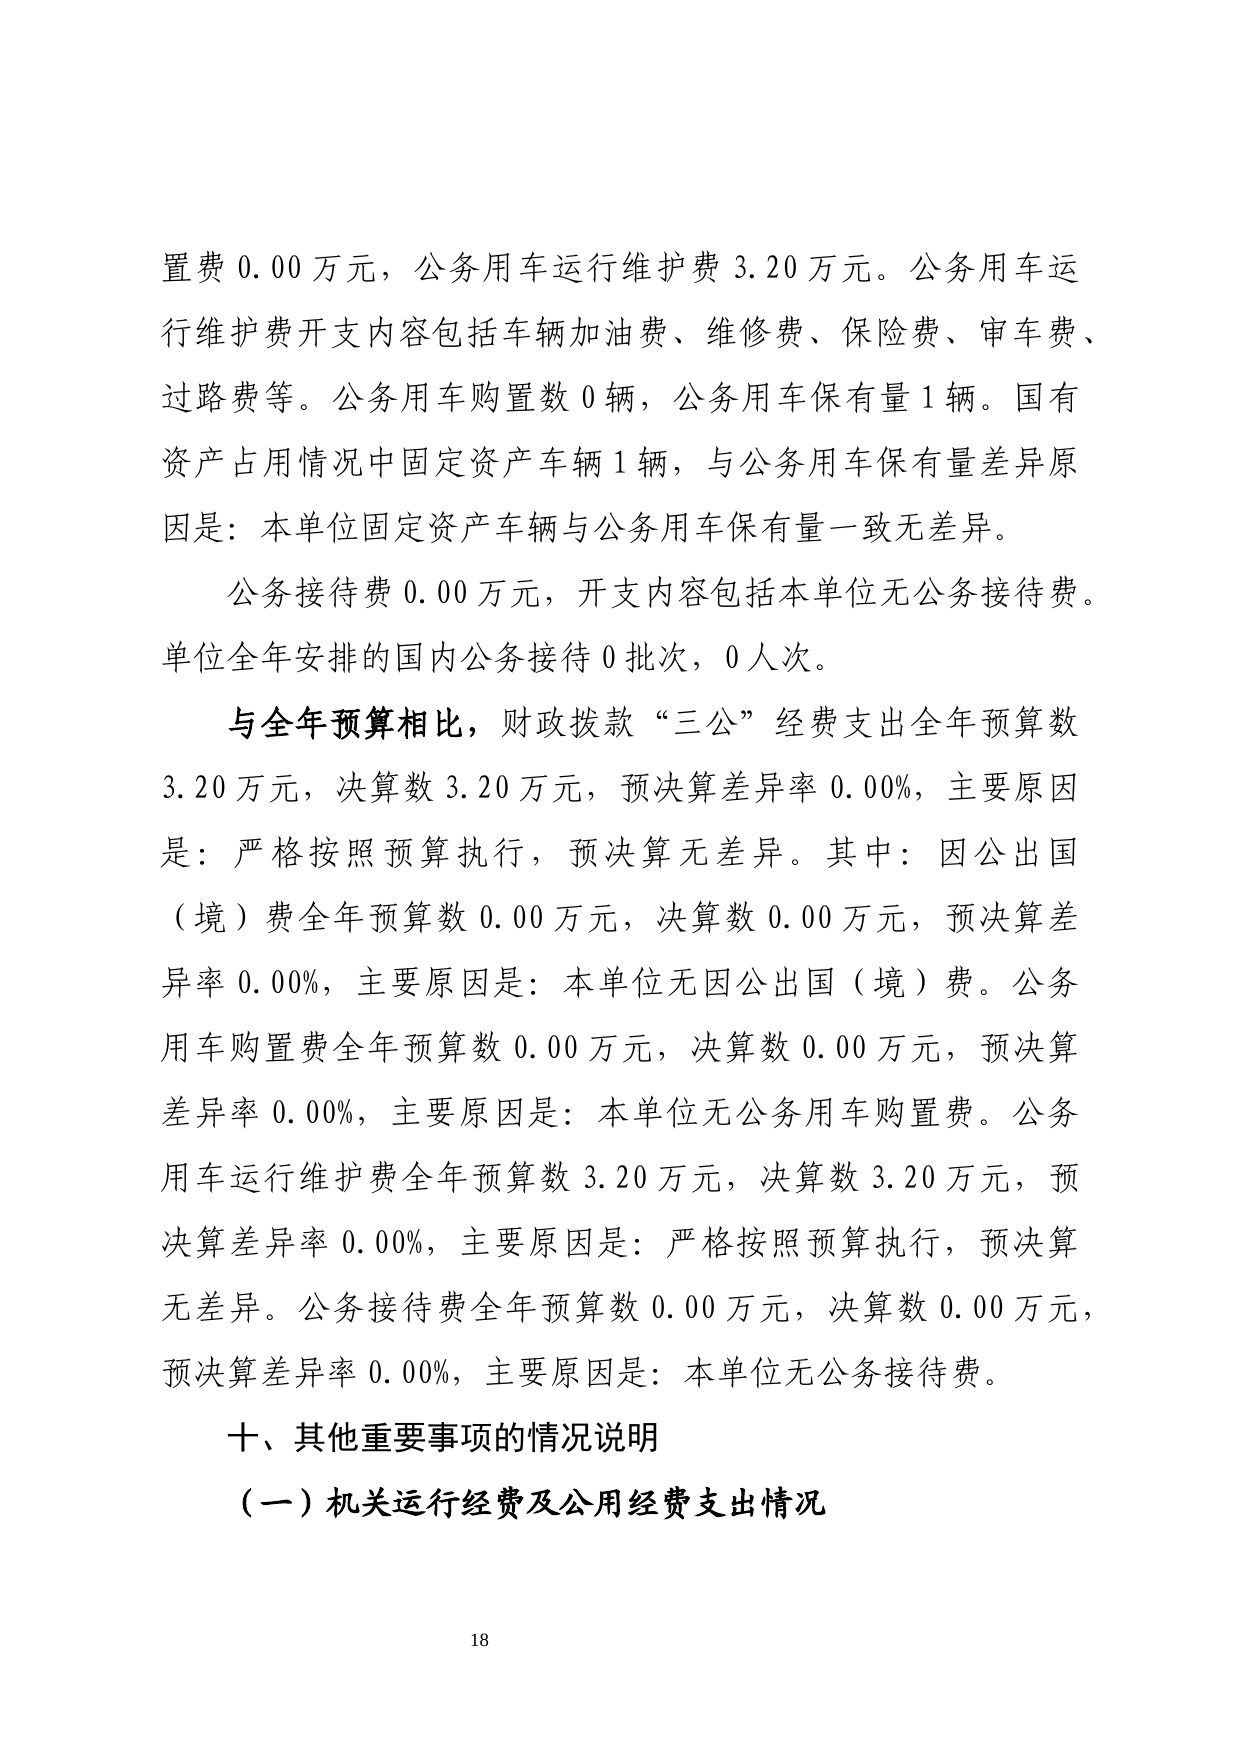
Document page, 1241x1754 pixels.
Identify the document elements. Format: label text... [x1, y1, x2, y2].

text 与全年预算相比，财政拨款“三公”经费支出全年预算数3.20万元，决算数3.20万元，预决算差异率0.00%，主要原因是：严格按照预算执行，预决算无差异。其中：因公出国（境）费全年预算数0.00万元，决算数0.00万元，预决算差异率0.00%，主要原因是：本单位无因公出国（境）费。公务用车购置费全年预算数0.00万元，决算数0.00万元，预决算差异率0.00%，主要原因是：本单位无公务用车购置费。公务用车运行维护费全年预算数3.20万元，决算数3.20万元，预决算差异率0.00%，主要原因是：严格按照预算执行，预决算无差异。公务接待费全年预算数0.00万元，决算数0.00万元，预决算差异率0.00%，主要原因是：本单位无公务接待费。 [159, 688, 1081, 1403]
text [159, 233, 1081, 558]
text （一）机关运行经费及公用经费支出情况 [159, 1468, 1081, 1533]
text 公务接待费0.00万元，开支内容包括本单位无公务接待费。单位全年安排的国内公务接待0批次，0人次。 [159, 558, 1081, 688]
text 十、其他重要事项的情况说明 [159, 1403, 1081, 1468]
